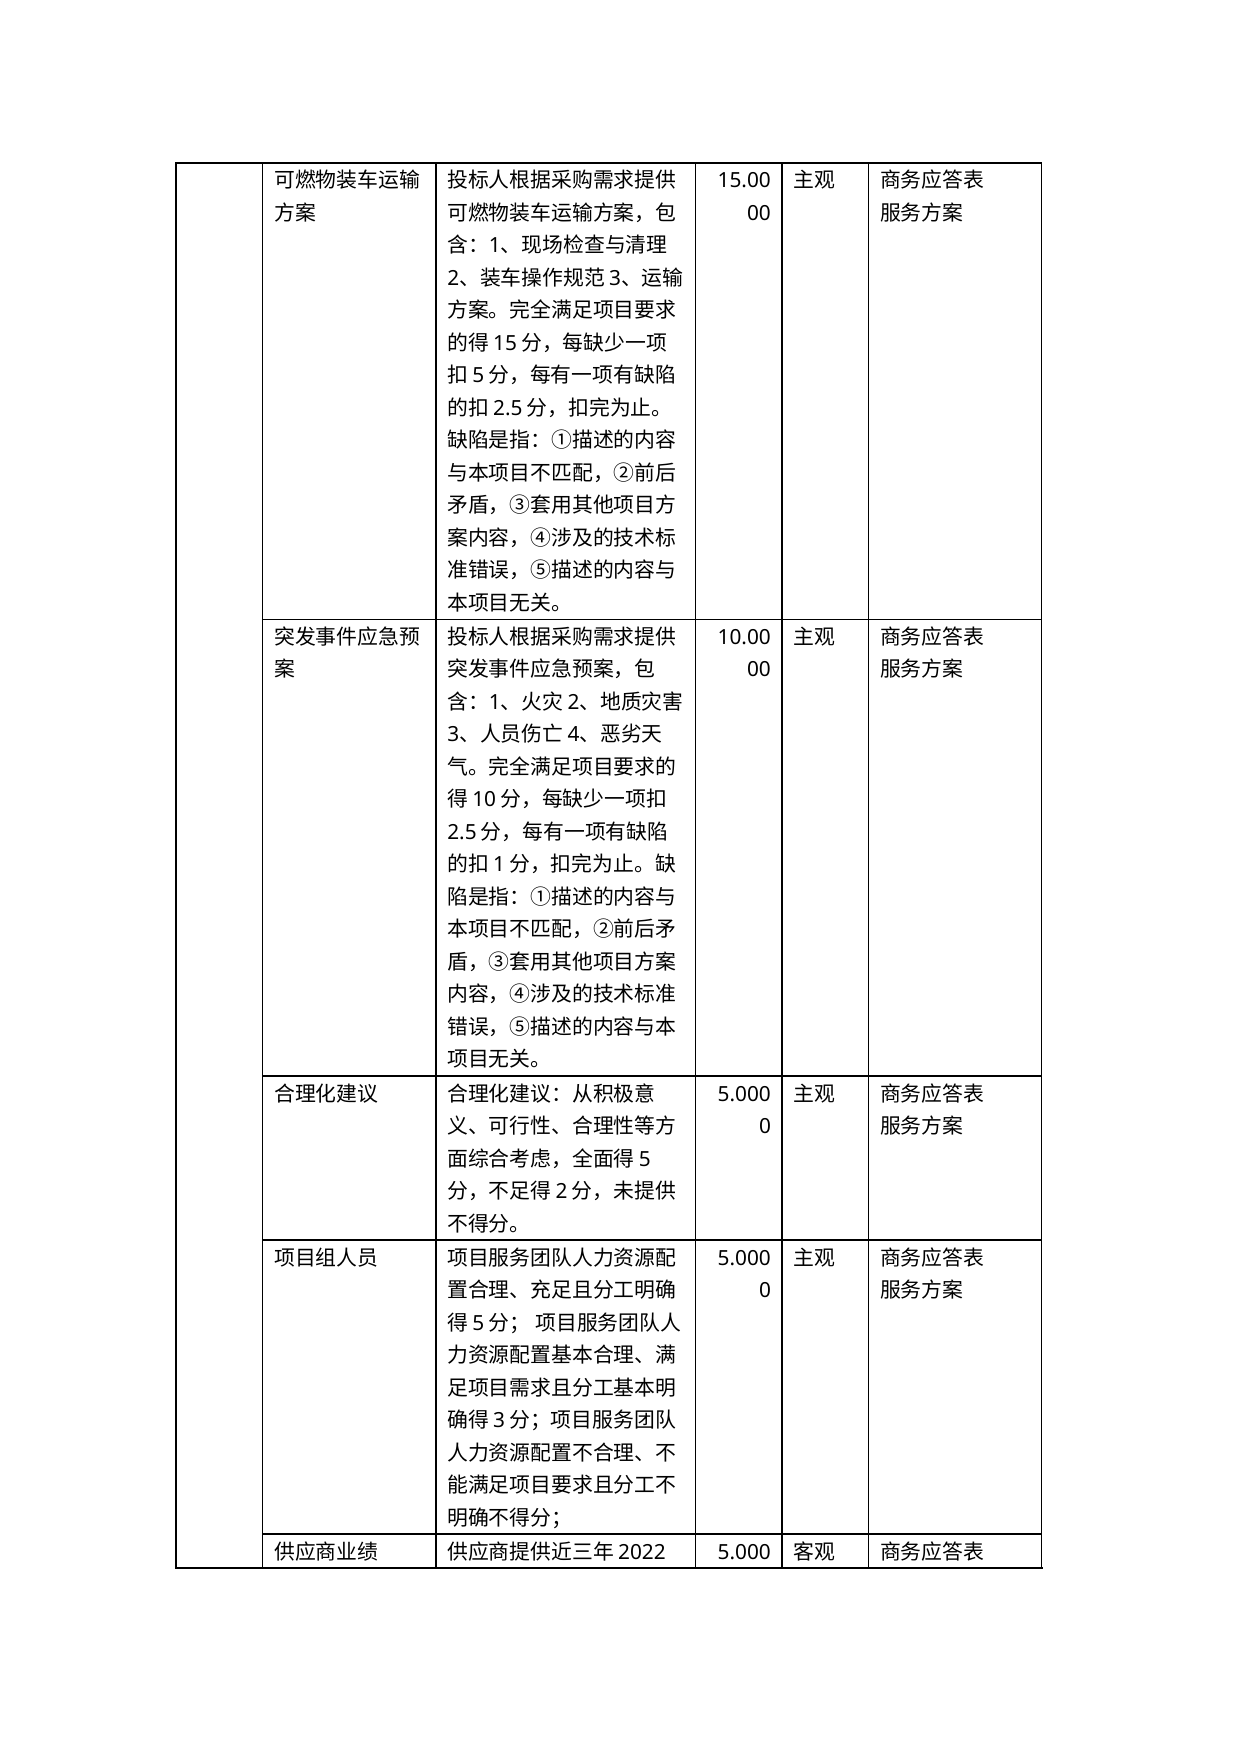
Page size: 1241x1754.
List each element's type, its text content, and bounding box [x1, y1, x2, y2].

table_cell 客观 [783, 1535, 868, 1567]
table_cell 商务应答表 服务方案 [869, 1241, 1041, 1533]
table_cell 合理化建议：从积极意义、可行性、合理性等方面综合考虑，全面得5 分，不足得2分，未提供不得分。 [437, 1077, 695, 1239]
table_cell 突发事件应急预案 [263, 620, 435, 1075]
table_cell 10.0000 [696, 620, 781, 1075]
table_cell 投标人根据采购需求提供可燃物装车运输方案，包含：1、现场检查与清理2、装车操作规范3、运输方案。完全满足项目要求的得15分，每缺少一项扣5分，每有一项有缺陷的扣2.5分，扣完为止。缺陷是指：①描述的内容与本项目不匹配，②前后矛盾，③套用其他项目方案内容，④涉及的技术标准错误，⑤描述的内容与本项目无关。 [437, 164, 695, 618]
table_cell 项目服务团队人力资源配置合理、充足且分工明确得5分； 项目服务团队人力资源配置基本合理、满足项目需求且分工基本明确得3分；项目服务团队人力资源配置不合理、不能满足项目要求且分工不明确不得分； [437, 1241, 695, 1533]
table_cell 商务应答表 服务方案 [869, 620, 1041, 1075]
table_cell 主观 [783, 164, 868, 618]
table_cell 15.0000 [696, 164, 781, 618]
table_cell 项目组人员 [263, 1241, 435, 1533]
table_cell 主观 [783, 620, 868, 1075]
table_cell 合理化建议 [263, 1077, 435, 1239]
table_cell 商务应答表 服务方案 [869, 164, 1041, 618]
table_cell 商务应答表 服务方案 [869, 1535, 1041, 1567]
table_cell 主观 [783, 1077, 868, 1239]
table_cell 供应商业绩 [263, 1535, 435, 1567]
table_cell 商务应答表 服务方案 [869, 1077, 1041, 1239]
table_cell 可燃物装车运输方案 [263, 164, 435, 618]
table_cell 5.0000 [696, 1535, 781, 1567]
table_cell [437, 1535, 695, 1567]
table_cell 投标人根据采购需求提供突发事件应急预案，包含：1、火灾2、地质灾害3、人员伤亡4、恶劣天气。完全满足项目要求的得10分，每缺少一项扣2.5分，每有一项有缺陷的扣1分，扣完为止。缺陷是指：①描述的内容与本项目不匹配，②前后矛盾，③套用其他项目方案内容，④涉及的技术标准错误，⑤描述的内容与本项目无关。 [437, 620, 695, 1075]
table_cell 5.0000 [696, 1077, 781, 1239]
table_cell 主观 [783, 1241, 868, 1533]
table_cell 5.0000 [696, 1241, 781, 1533]
